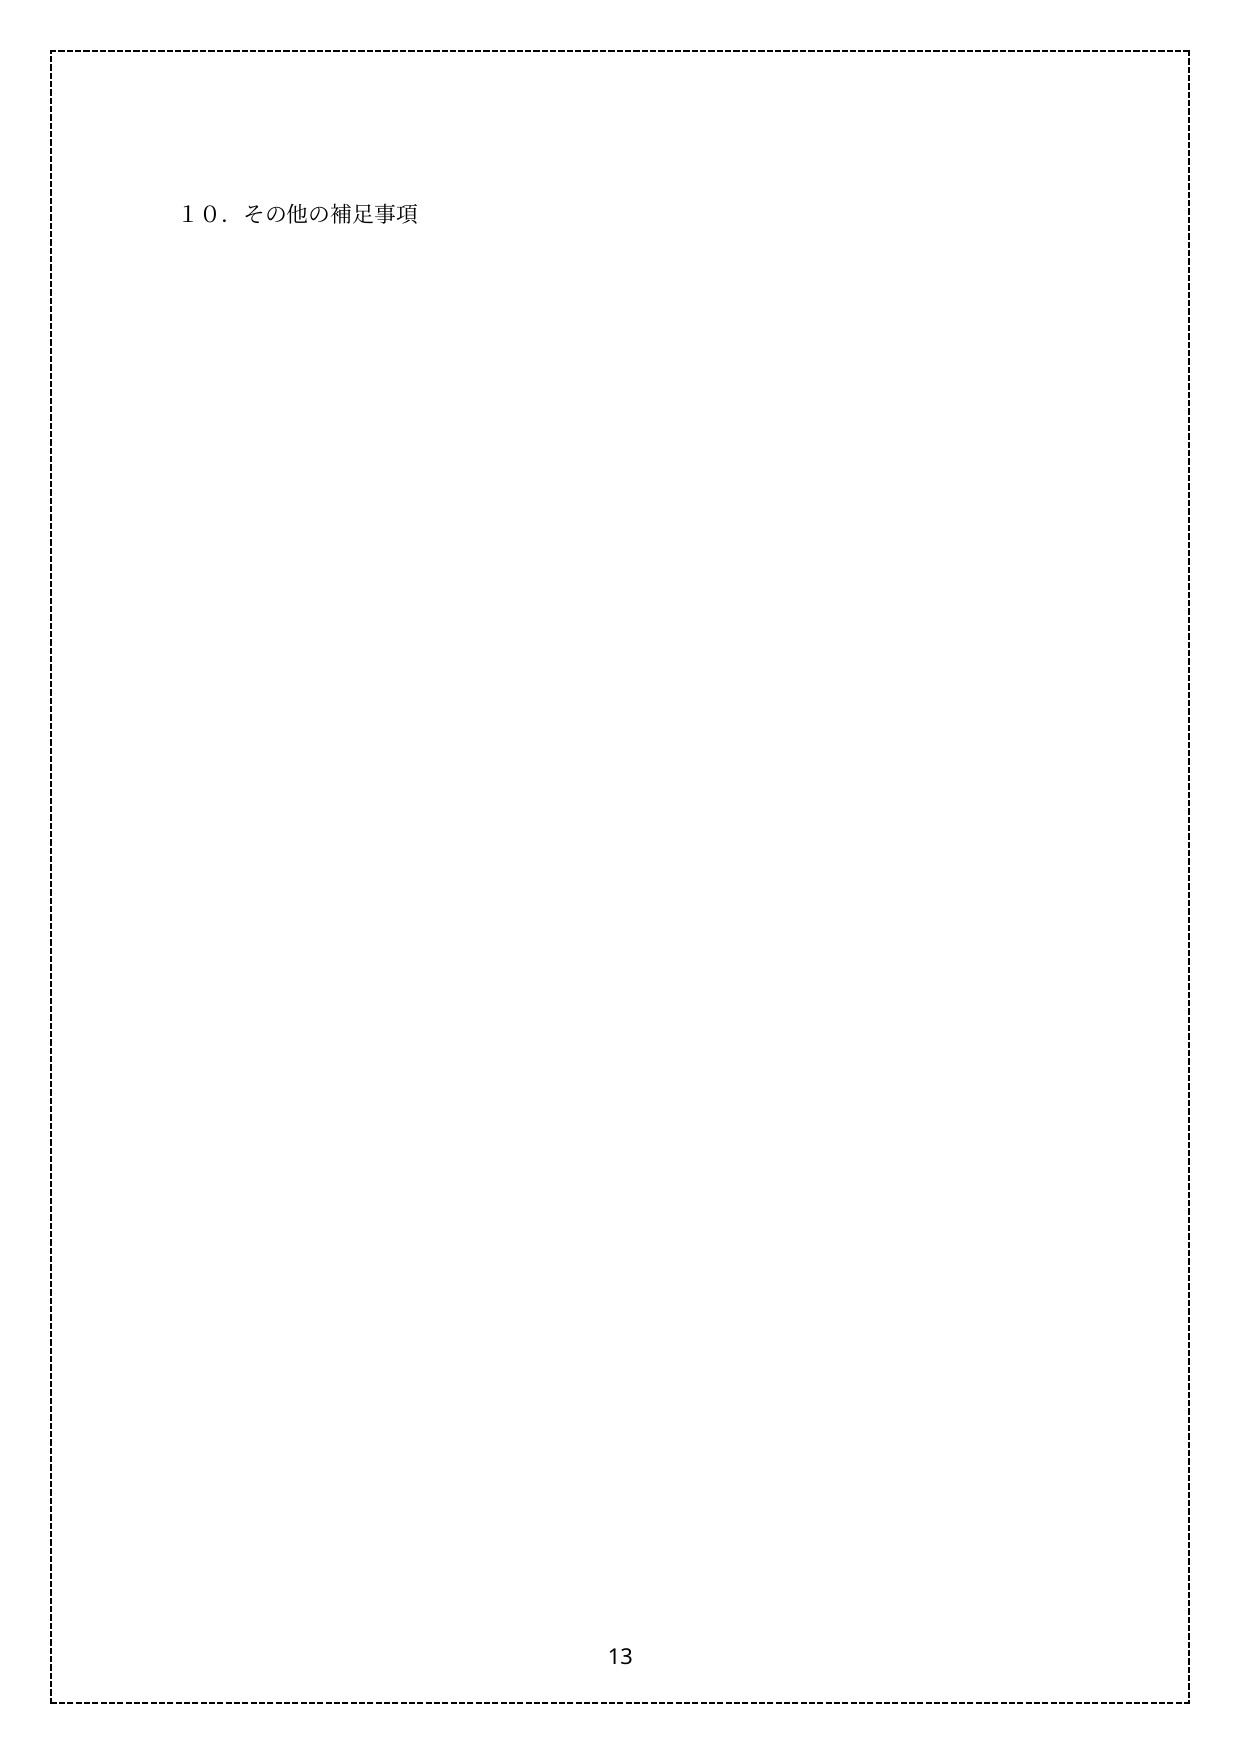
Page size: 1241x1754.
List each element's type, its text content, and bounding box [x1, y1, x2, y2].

text １０．その他の補足事項 [177, 194, 1063, 231]
